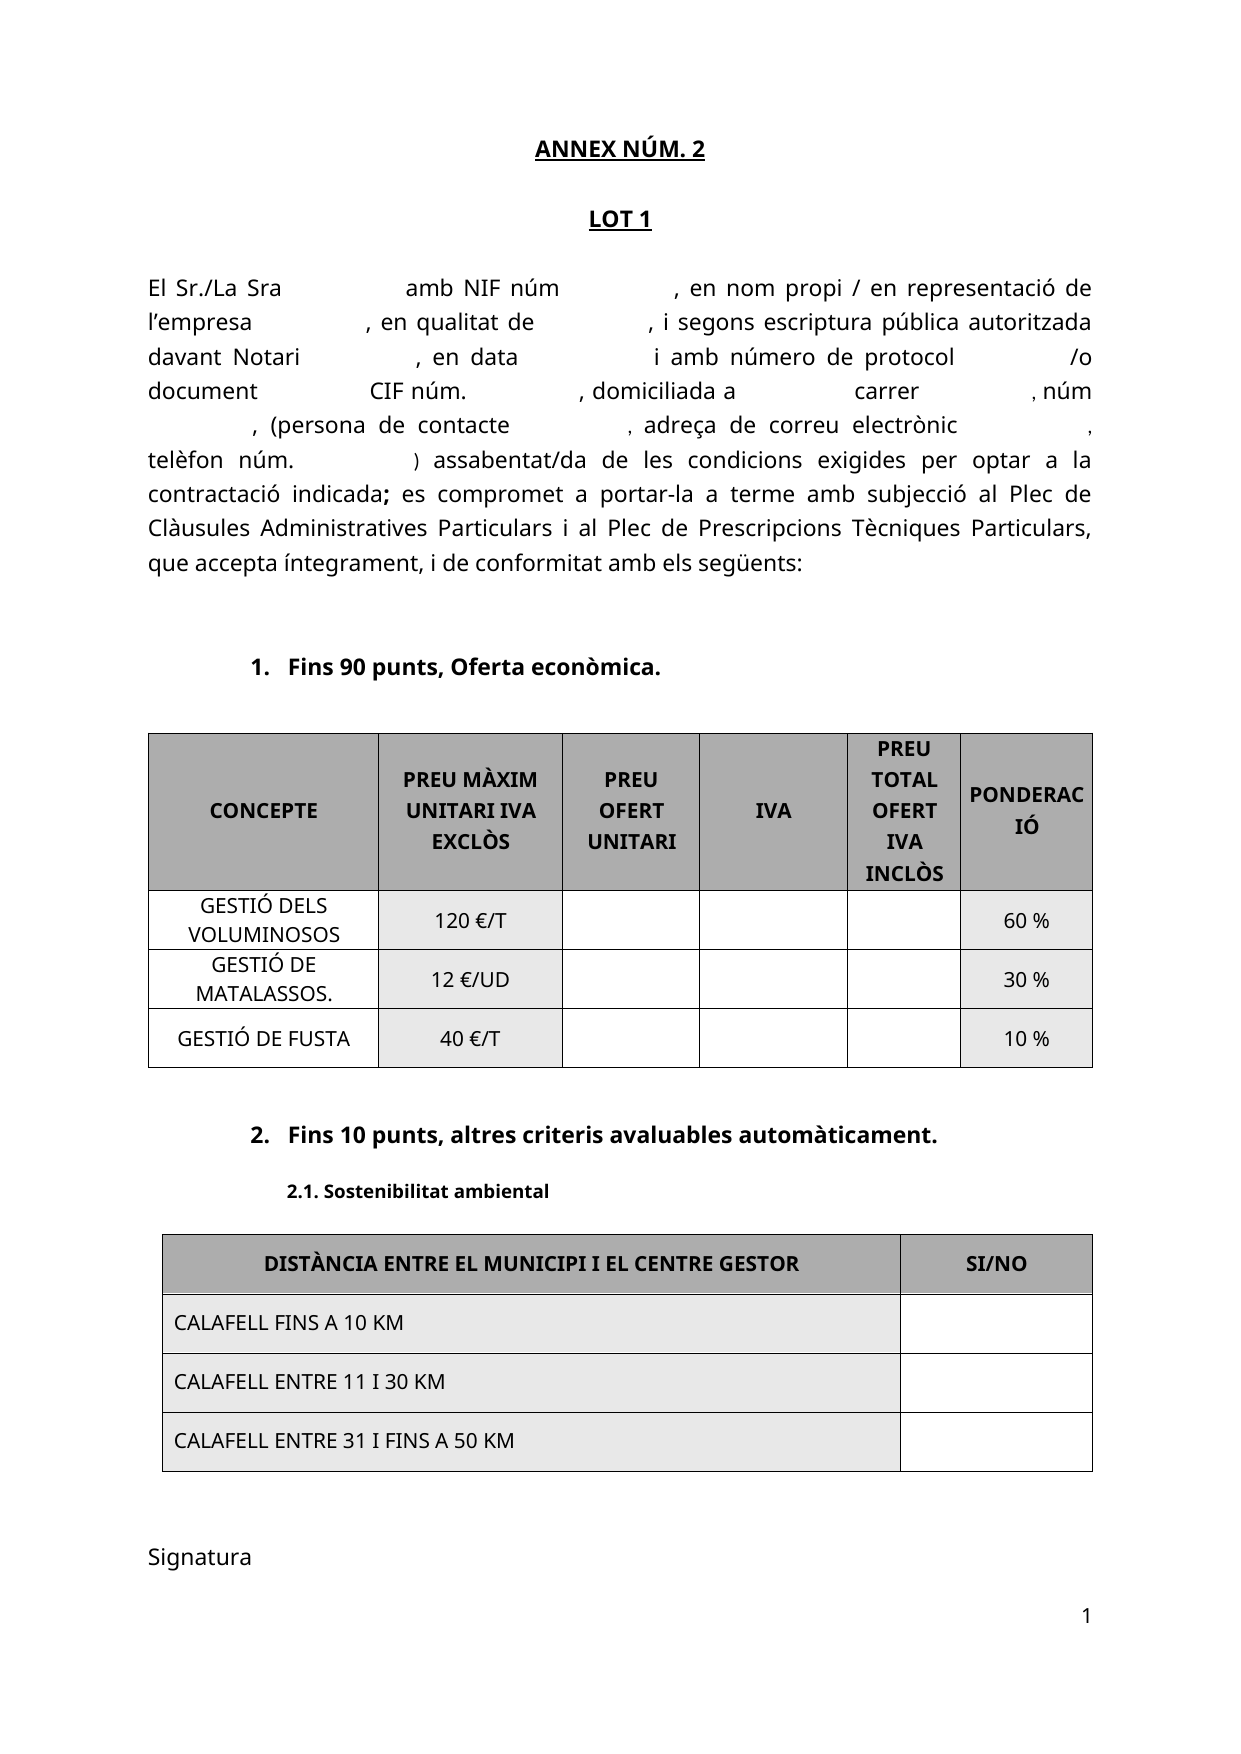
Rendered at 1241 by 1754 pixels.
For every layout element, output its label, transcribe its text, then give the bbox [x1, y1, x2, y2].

table_cell [563, 950, 699, 1008]
table_cell 40 €/T [379, 1009, 562, 1067]
table_cell [700, 1009, 847, 1067]
list Fins 10 punts, altres criteris avaluables automàticament. [250, 1119, 1092, 1150]
table_cell 12 €/UD [379, 950, 562, 1008]
table_header IVA [700, 734, 847, 890]
table_header CONCEPTE [149, 734, 378, 890]
table_header PREU TOTAL OFERT IVA INCLÒS [848, 734, 960, 890]
table_header DISTÀNCIA ENTRE EL MUNICIPI I EL CENTRE GESTOR [163, 1235, 900, 1293]
table_cell [563, 891, 699, 949]
text LOT 1 [148, 202, 1092, 234]
table_header PONDERACIÓ [961, 734, 1092, 890]
text ANNEX NÚM. 2 [148, 133, 1092, 164]
table_cell CALAFELL ENTRE 31 I FINS A 50 KM [163, 1413, 900, 1471]
text Signatura [148, 1541, 1092, 1572]
table_cell [563, 1009, 699, 1067]
table_cell 10 % [961, 1009, 1092, 1067]
text El Sr./La Sra amb NIF núm , en nom propi / en representació de l’empresa , en qualitat de , i segons escriptura pública autoritzada davant Notari , en data i amb número de protocol /o document CIF núm. , domiciliada a carrer , núm , (persona de contacte , adreça de correu electrònic , telèfon núm. ) assabentat/da de les condicions exigides per optar a la contractació indicada; es compromet a portar-la a terme amb subjecció al Plec de Clàusules Administratives Particulars i al Plec de Prescripcions Tècniques Particulars, que accepta íntegrament, i de conformitat amb els següents: [147, 237, 1092, 578]
table_cell GESTIÓ DELS VOLUMINOSOS [149, 891, 378, 949]
table_cell 30 % [961, 950, 1092, 1008]
list 2.1. Sostenibilitat ambiental [287, 1178, 1092, 1203]
table_cell [700, 891, 847, 949]
table_cell [848, 891, 960, 949]
table_cell [901, 1295, 1092, 1352]
table_cell [901, 1354, 1092, 1412]
table_cell CALAFELL FINS A 10 KM [163, 1295, 900, 1352]
table_header PREU MÀXIM UNITARI IVA EXCLÒS [379, 734, 562, 890]
table_cell [848, 950, 960, 1008]
table_cell [848, 1009, 960, 1067]
table_cell 60 % [961, 891, 1092, 949]
table_cell GESTIÓ DE MATALASSOS. [149, 950, 378, 1008]
table_cell 120 €/T [379, 891, 562, 949]
table_cell CALAFELL ENTRE 11 I 30 KM [163, 1354, 900, 1412]
table_header SI/NO [901, 1235, 1092, 1293]
table_header PREU OFERT UNITARI [563, 734, 699, 890]
table_cell [700, 950, 847, 1008]
table_cell GESTIÓ DE FUSTA [149, 1009, 378, 1067]
list Fins 90 punts, Oferta econòmica. [250, 651, 1092, 682]
table_cell [901, 1413, 1092, 1471]
